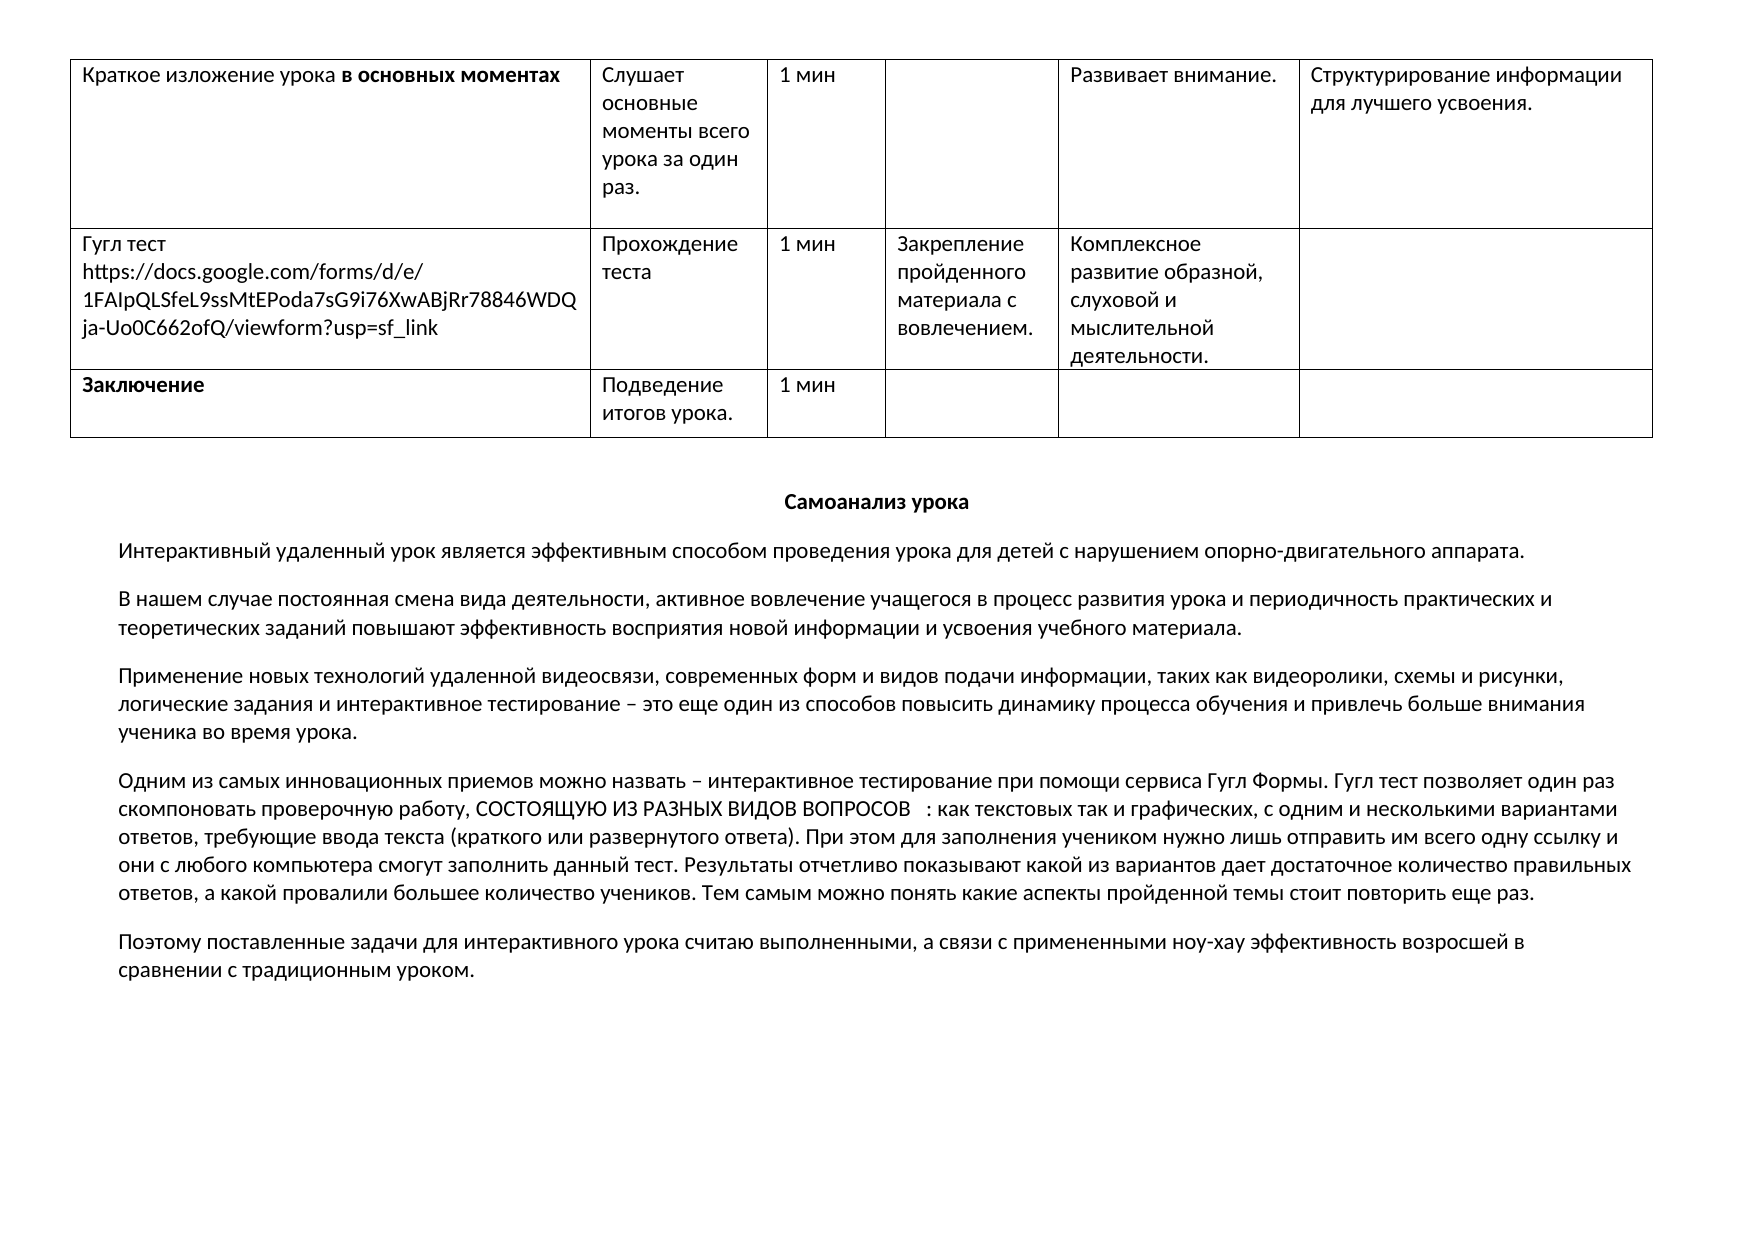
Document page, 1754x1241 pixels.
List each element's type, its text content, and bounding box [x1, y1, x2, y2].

table_cell 1 мин [768, 60, 885, 228]
table_cell Закрепление пройденного материала с вовлечением. [886, 229, 1058, 369]
text В нашем случае постоянная смена вида деятельности, активное вовлечение учащегося в процесс развития урока и периодичность практических и теоретических заданий повышают эффективность восприятия новой информации и усвоения учебного материала. [118, 584, 1636, 641]
text Интерактивный удаленный урок является эффективным способом проведения урока для детей с нарушением опорно-двигательного аппарата. [118, 536, 1636, 564]
table_cell [1300, 370, 1652, 437]
table_cell Заключение [71, 370, 590, 437]
text Самоанализ урока [118, 487, 1636, 515]
table_cell [886, 370, 1058, 437]
text Применение новых технологий удаленной видеосвязи, современных форм и видов подачи информации, таких как видеоролики, схемы и рисунки, логические задания и интерактивное тестирование – это еще один из способов повысить динамику процесса обучения и привлечь больше внимания ученика во время урока. [118, 661, 1636, 746]
table_cell Прохождение теста [591, 229, 767, 369]
text Одним из самых инновационных приемов можно назвать – интерактивное тестирование при помощи сервиса Гугл Формы. Гугл тест позволяет один раз скомпоновать проверочную работу, СОСТОЯЩУЮ ИЗ РАЗНЫХ ВИДОВ ВОПРОСОВ : как текстовых так и графических, с одним и несколькими вариантами ответов, требующие ввода текста (краткого или развернутого ответа). При этом для заполнения учеником нужно лишь отправить им всего одну ссылку и они с любого компьютера смогут заполнить данный тест. Результаты отчетливо показывают какой из вариантов дает достаточное количество правильных ответов, а какой провалили большее количество учеников. Тем самым можно понять какие аспекты пройденной темы стоит повторить еще раз. [118, 766, 1636, 906]
table_cell Слушает основные моменты всего урока за один раз. [591, 60, 767, 228]
table_cell [1059, 370, 1299, 437]
table_cell 1 мин [768, 229, 885, 369]
table_cell [886, 60, 1058, 228]
table_cell [1300, 229, 1652, 369]
table_cell 1 мин [768, 370, 885, 437]
text Поэтому поставленные задачи для интерактивного урока считаю выполненными, а связи с примененными ноу-хау эффективность возросшей в сравнении с традиционным уроком. [118, 927, 1636, 983]
table_cell Краткое изложение урока в основных моментах [71, 60, 590, 228]
table_cell Подведение итогов урока. [591, 370, 767, 437]
table_cell Развивает внимание. [1059, 60, 1299, 228]
table_cell Структурирование информации для лучшего усвоения. [1300, 60, 1652, 228]
table_cell Гугл тест https://docs.google.com/forms/d/e/1FAIpQLSfeL9ssMtEPoda7sG9i76XwABjRr78846WDQja-Uo0C662ofQ/viewform?usp=sf_link [71, 229, 590, 369]
table_cell Комплексное развитие образной, слуховой и мыслительной деятельности. [1059, 229, 1299, 369]
